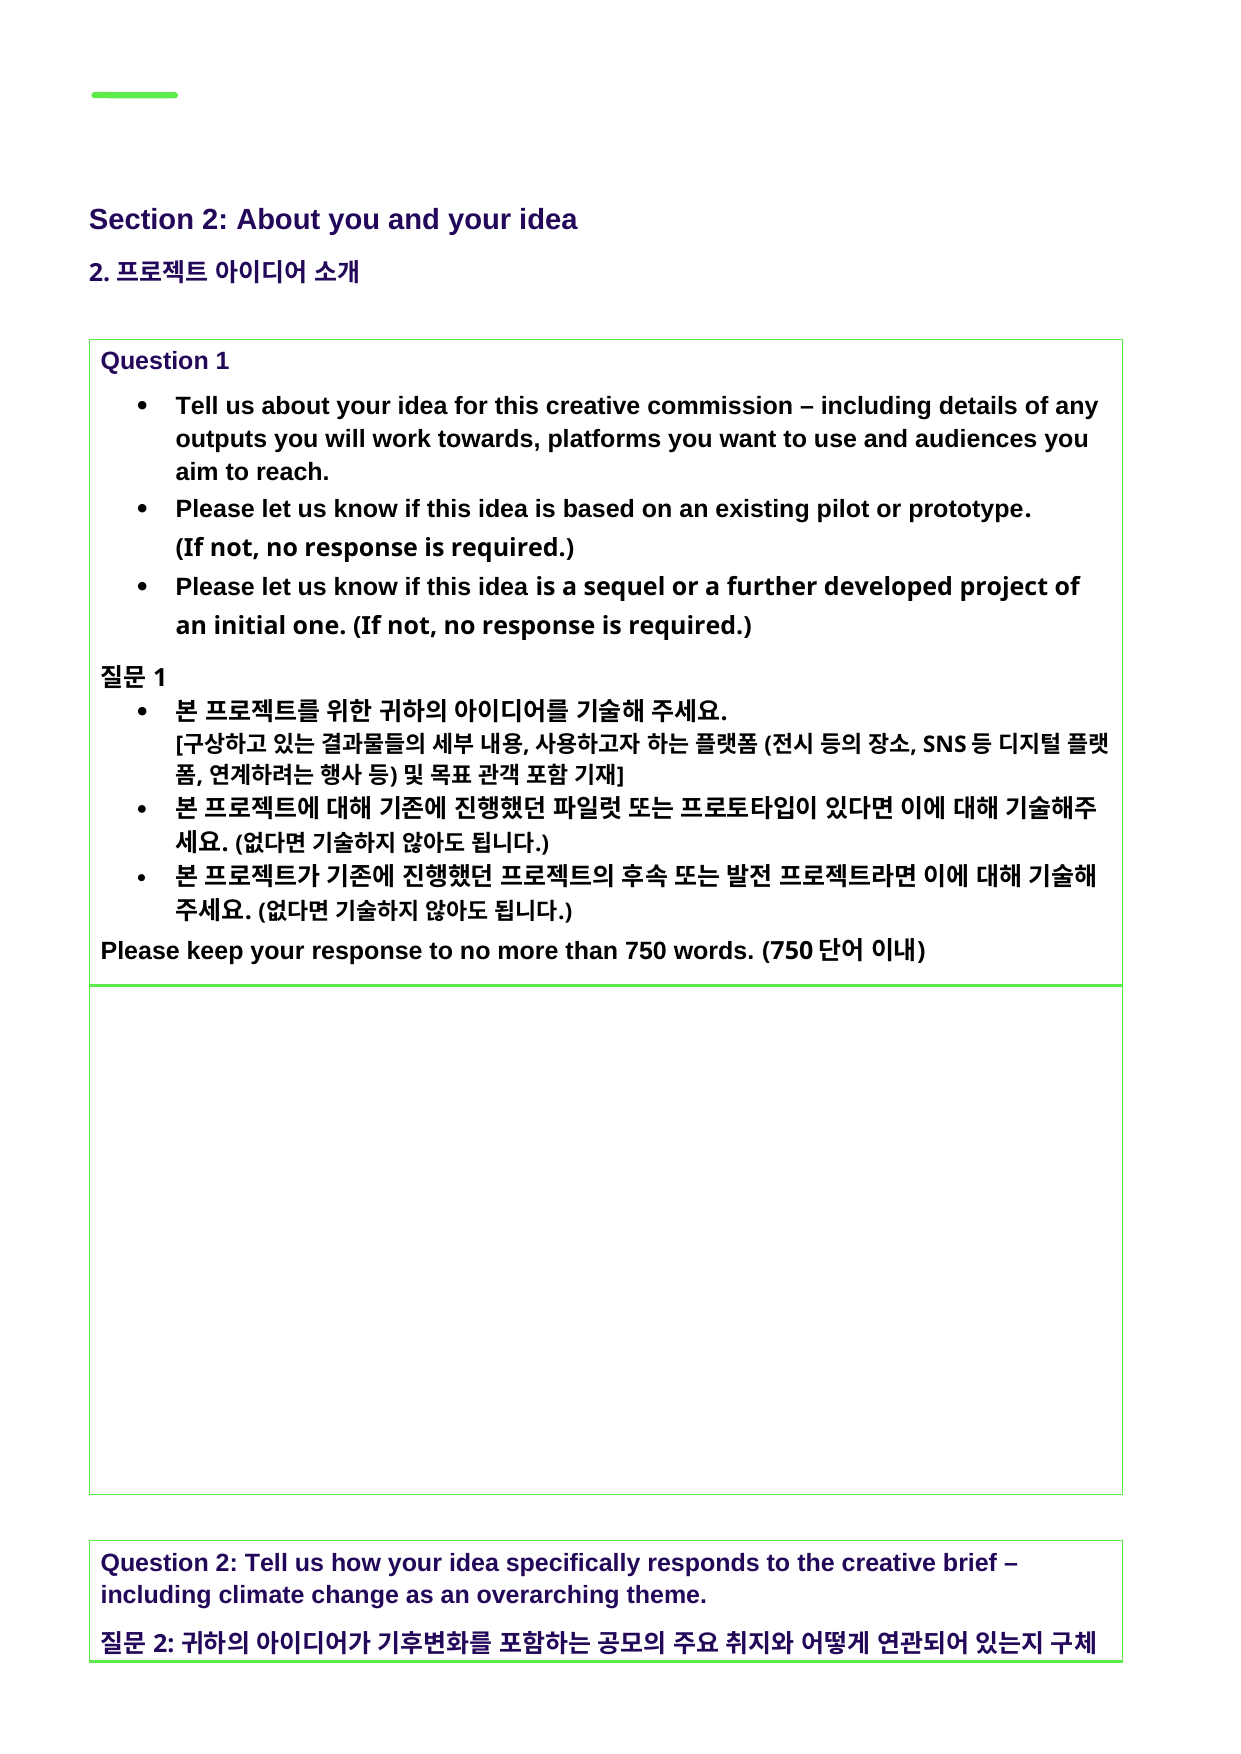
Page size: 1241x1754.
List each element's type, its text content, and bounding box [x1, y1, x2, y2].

text 2. 프로젝트 아이디어 소개 [89, 253, 1152, 322]
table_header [90, 1541, 1122, 1660]
text Section 2: About you and your idea [89, 202, 1152, 235]
table_header Question 1 Tell us about your idea for this creative commission – including details of any outputs you will work towards, platforms you want to use and audiences you aim to reach. Please let us know if this idea is based on an existing pilot or prototype. (If not, no response is required.) Please let us know if this idea is a sequel or a further developed project of an initial one. (If not, no response is required.) 질문 1 본 프로젝트를 위한 귀하의 아이디어를 기술해 주세요. [구상하고 있는 결과물들의 세부 내용, 사용하고자 하는 플랫폼 (전시 등의 장소, SNS등 디지털 플랫폼, 연계하려는 행사 등) 및 목표 관객 포함 기재] 본 프로젝트에 대해 기존에 진행했던 파일럿 또는 프로토타입이 있다면 이에 대해 기술해주세요. (없다면 기술하지 않아도 됩니다.) 본 프로젝트가 기존에 진행했던 프로젝트의 후속 또는 발전 프로젝트라면 이에 대해 기술해주세요. (없다면 기술하지 않아도 됩니다.) Please keep your response to no more than 750 words. (750단어 이내) [90, 340, 1122, 983]
table_cell [90, 987, 1122, 1494]
